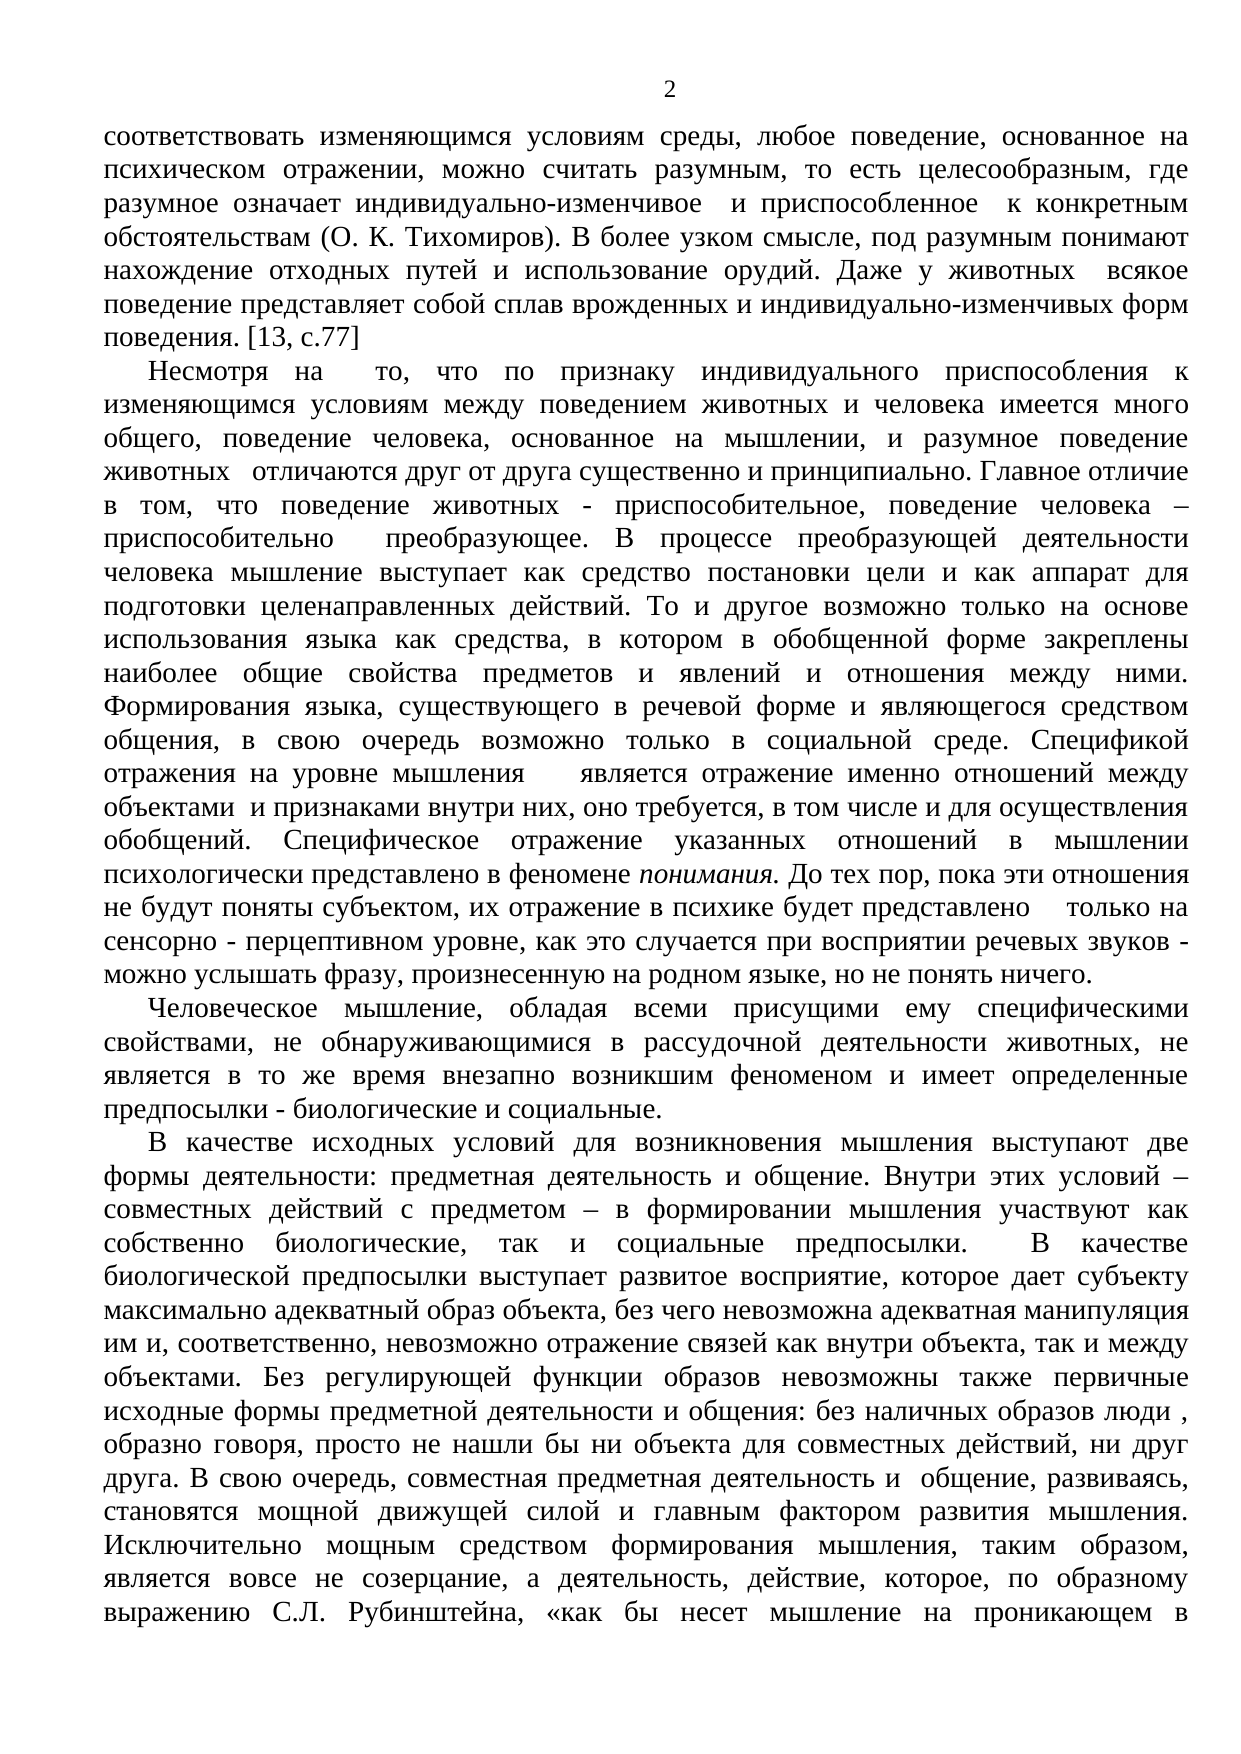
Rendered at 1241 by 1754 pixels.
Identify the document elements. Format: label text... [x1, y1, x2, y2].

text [103, 1124, 1190, 1627]
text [103, 118, 1190, 353]
text Несмотря на то, что по признаку индивидуального приспособления к изменяющимся условиям между поведением животных и человека имеется много общего, поведение человека, основанное на мышлении, и разумное поведение животных отличаются друг от друга существенно и принципиально. Главное отличие в том, что поведение животных - приспособительное, поведение человека –приспособительно преобразующее. В процессе преобразующей деятельности человека мышление выступает как средство постановки цели и как аппарат для подготовки целенаправленных действий. То и другое возможно только на основе использования языка как средства, в котором в обобщенной форме закреплены наиболее общие свойства предметов и явлений и отношения между ними. Формирования языка, существующего в речевой форме и являющегося средством общения, в свою очередь возможно только в социальной среде. Спецификой отражения на уровне мышления является отражение именно отношений между объектами и признаками внутри них, оно требуется, в том числе и для осуществления обобщений. Специфическое отражение указанных отношений в мышлении психологически представлено в феномене понимания. До тех пор, пока эти отношения не будут поняты субъектом, их отражение в психике будет представлено только на сенсорно - перцептивном уровне, как это случается при восприятии речевых звуков - можно услышать фразу, произнесенную на родном языке, но не понять ничего. [103, 353, 1190, 990]
text Человеческое мышление, обладая всеми присущими ему специфическими свойствами, не обнаруживающимися в рассудочной деятельности животных, не является в то же время внезапно возникшим феноменом и имеет определенные предпосылки - биологические и социальные. [103, 990, 1190, 1124]
